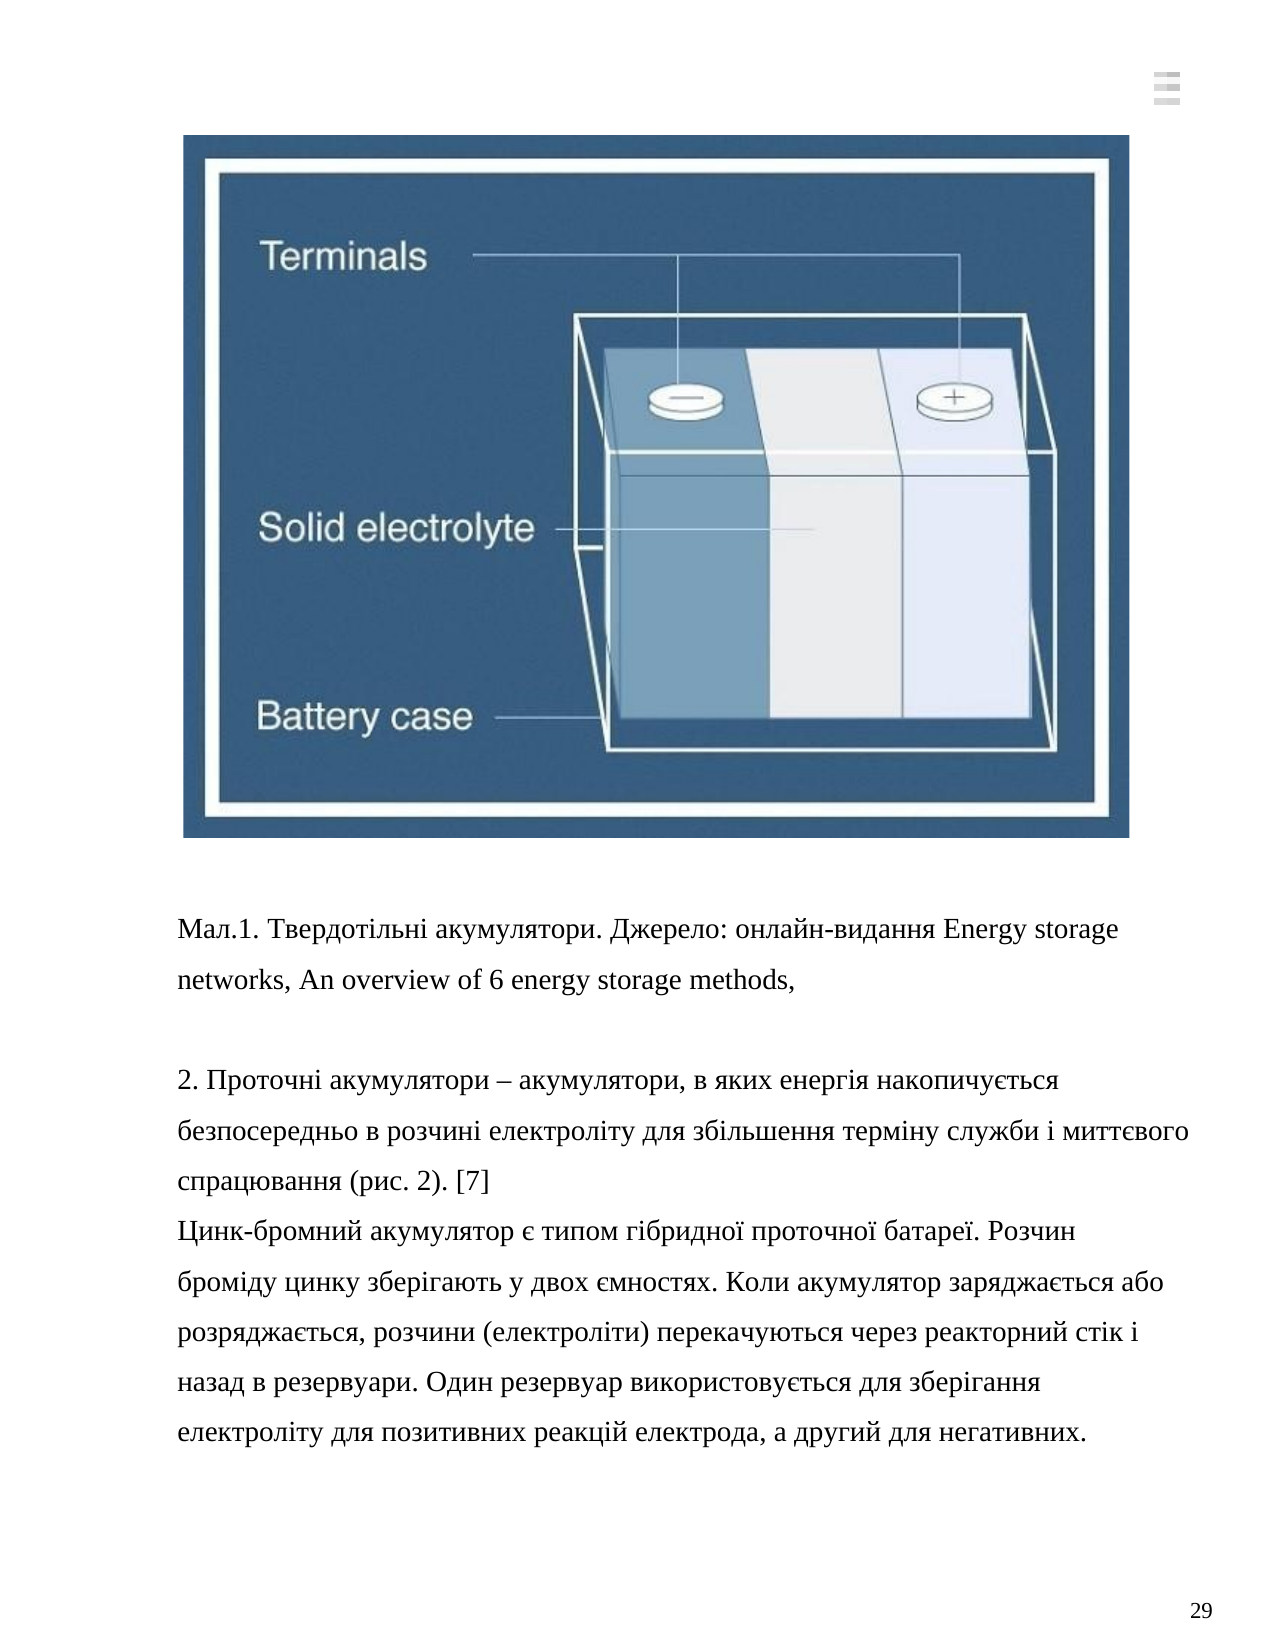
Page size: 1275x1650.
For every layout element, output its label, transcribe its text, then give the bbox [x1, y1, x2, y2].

text Мал.1. Твердотільні акумулятори. Джерело: онлайн-видання Energy storage networks, An overview of 6 energy storage methods, [177, 911, 1171, 995]
picture [1142, 72, 1194, 105]
text 2. Проточні акумулятори – акумулятори, в яких енергія накопичується безпосередньо в розчині електроліту для збільшення терміну служби і миттєвого спрацювання (рис. 2). [7] [177, 1062, 1212, 1197]
picture [183, 135, 1130, 838]
text Цинк-бромний акумулятор є типом гібридної проточної батареї. Розчин броміду цинку зберігають у двох ємностях. Коли акумулятор заряджається або розряджається, розчини (електроліти) перекачуються через реакторний стік і назад в резервуари. Один резервуар використовується для зберігання електроліту для позитивних реакцій електрода, а другий для негативних. [177, 1213, 1178, 1448]
